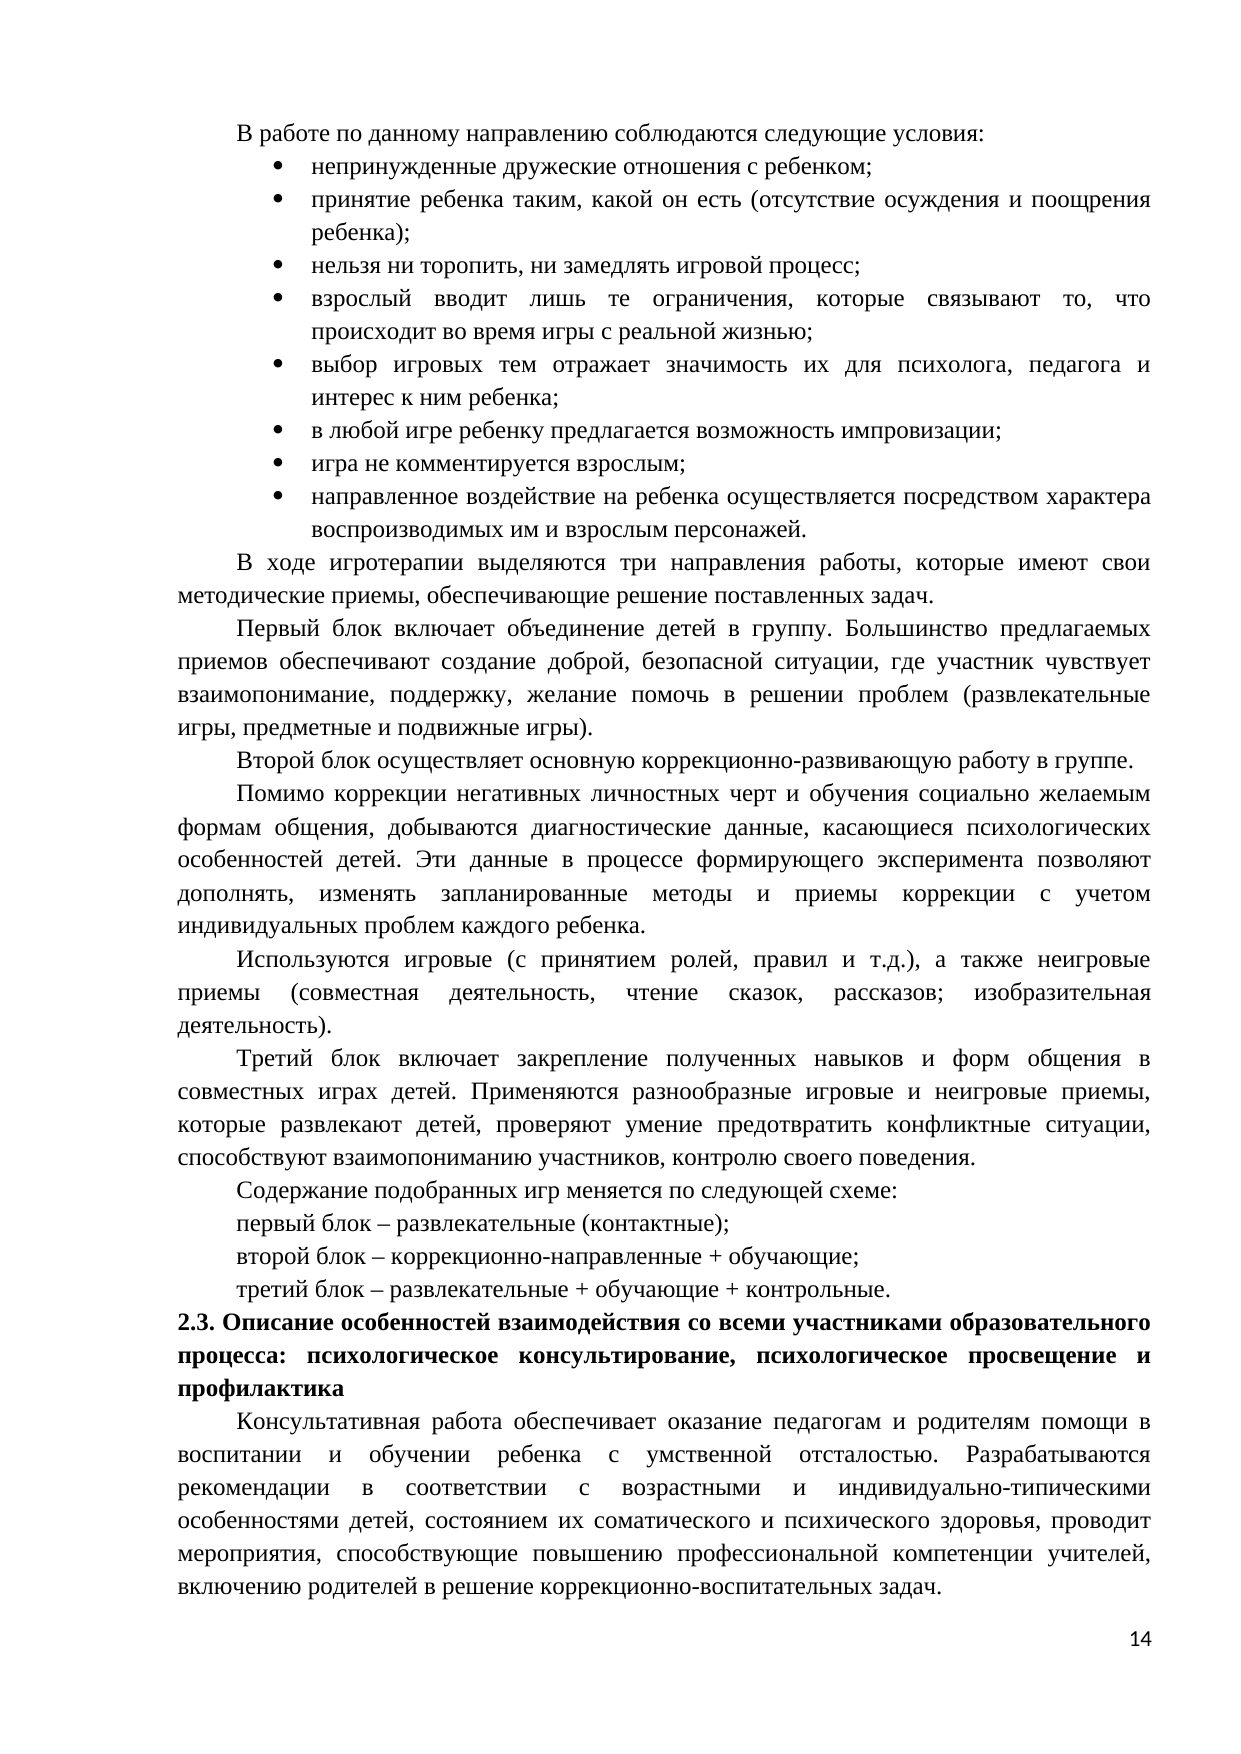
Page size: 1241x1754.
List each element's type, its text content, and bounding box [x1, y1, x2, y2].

list принятие ребенка таким, какой он есть (отсутствие осуждения и поощрения ребенка); [274, 184, 1152, 246]
list взрослый вводит лишь те ограничения, которые связывают то, что происходит во время игры с реальной жизнью; [274, 283, 1152, 345]
text Третий блок включает закрепление полученных навыков и форм общения в совместных играх детей. Применяются разнообразные игровые и неигровые приемы, которые развлекают детей, проверяют умение предотвратить конфликтные ситуации, способствуют взаимопониманию участников, контролю своего поведения. [177, 1043, 1152, 1171]
text Помимо коррекции негативных личностных черт и обучения социально желаемым формам общения, добываются диагностические данные, касающиеся психологических особенностей детей. Эти данные в процессе формирующего эксперимента позволяют дополнять, изменять запланированные методы и приемы коррекции с учетом индивидуальных проблем каждого ребенка. [177, 778, 1152, 939]
text первый блок – развлекательные (контактные); [177, 1208, 1152, 1237]
text второй блок – коррекционно-направленные + обучающие; [177, 1241, 1152, 1269]
list непринужденные дружеские отношения с ребенком; [274, 151, 1152, 180]
text Первый блок включает объединение детей в группу. Большинство предлагаемых приемов обеспечивают создание доброй, безопасной ситуации, где участник чувствует взаимопонимание, поддержку, желание помочь в решении проблем (развлекательные игры, предметные и подвижные игры). [177, 613, 1152, 741]
list выбор игровых тем отражает значимость их для психолога, педагога и интерес к ним ребенка; [274, 349, 1152, 411]
list в любой игре ребенку предлагается возможность импровизации; [274, 415, 1152, 444]
list нельзя ни торопить, ни замедлять игровой процесс; [274, 250, 1152, 279]
list игра не комментируется взрослым; [274, 448, 1152, 477]
text 2.3. Описание особенностей взаимодействия со всеми участниками образовательного процесса: психологическое консультирование, психологическое просвещение и профилактика [177, 1307, 1152, 1402]
text Содержание подобранных игр меняется по следующей схеме: [177, 1175, 1152, 1203]
text Второй блок осуществляет основную коррекционно-развивающую работу в группе. [177, 746, 1152, 774]
text В ходе игротерапии выделяются три направления работы, которые имеют свои методические приемы, обеспечивающие решение поставленных задач. [177, 547, 1152, 609]
text третий блок – развлекательные + обучающие + контрольные. [177, 1274, 1152, 1303]
text В работе по данному направлению соблюдаются следующие условия: [177, 118, 1152, 147]
list направленное воздействие на ребенка осуществляется посредством характера воспроизводимых им и взрослым персонажей. [274, 481, 1152, 543]
text Используются игровые (с принятием ролей, правил и т.д.), а также неигровые приемы (совместная деятельность, чтение сказок, рассказов; изобразительная деятельность). [177, 944, 1152, 1038]
text Консультативная работа обеспечивает оказание педагогам и родителям помощи в воспитании и обучении ребенка с умственной отсталостью. Разрабатываются рекомендации в соответствии с возрастными и индивидуально-типическими особенностями детей, состоянием их соматического и психического здоровья, проводит мероприятия, способствующие повышению профессиональной компетенции учителей, включению родителей в решение коррекционно-воспитательных задач. [177, 1406, 1152, 1600]
